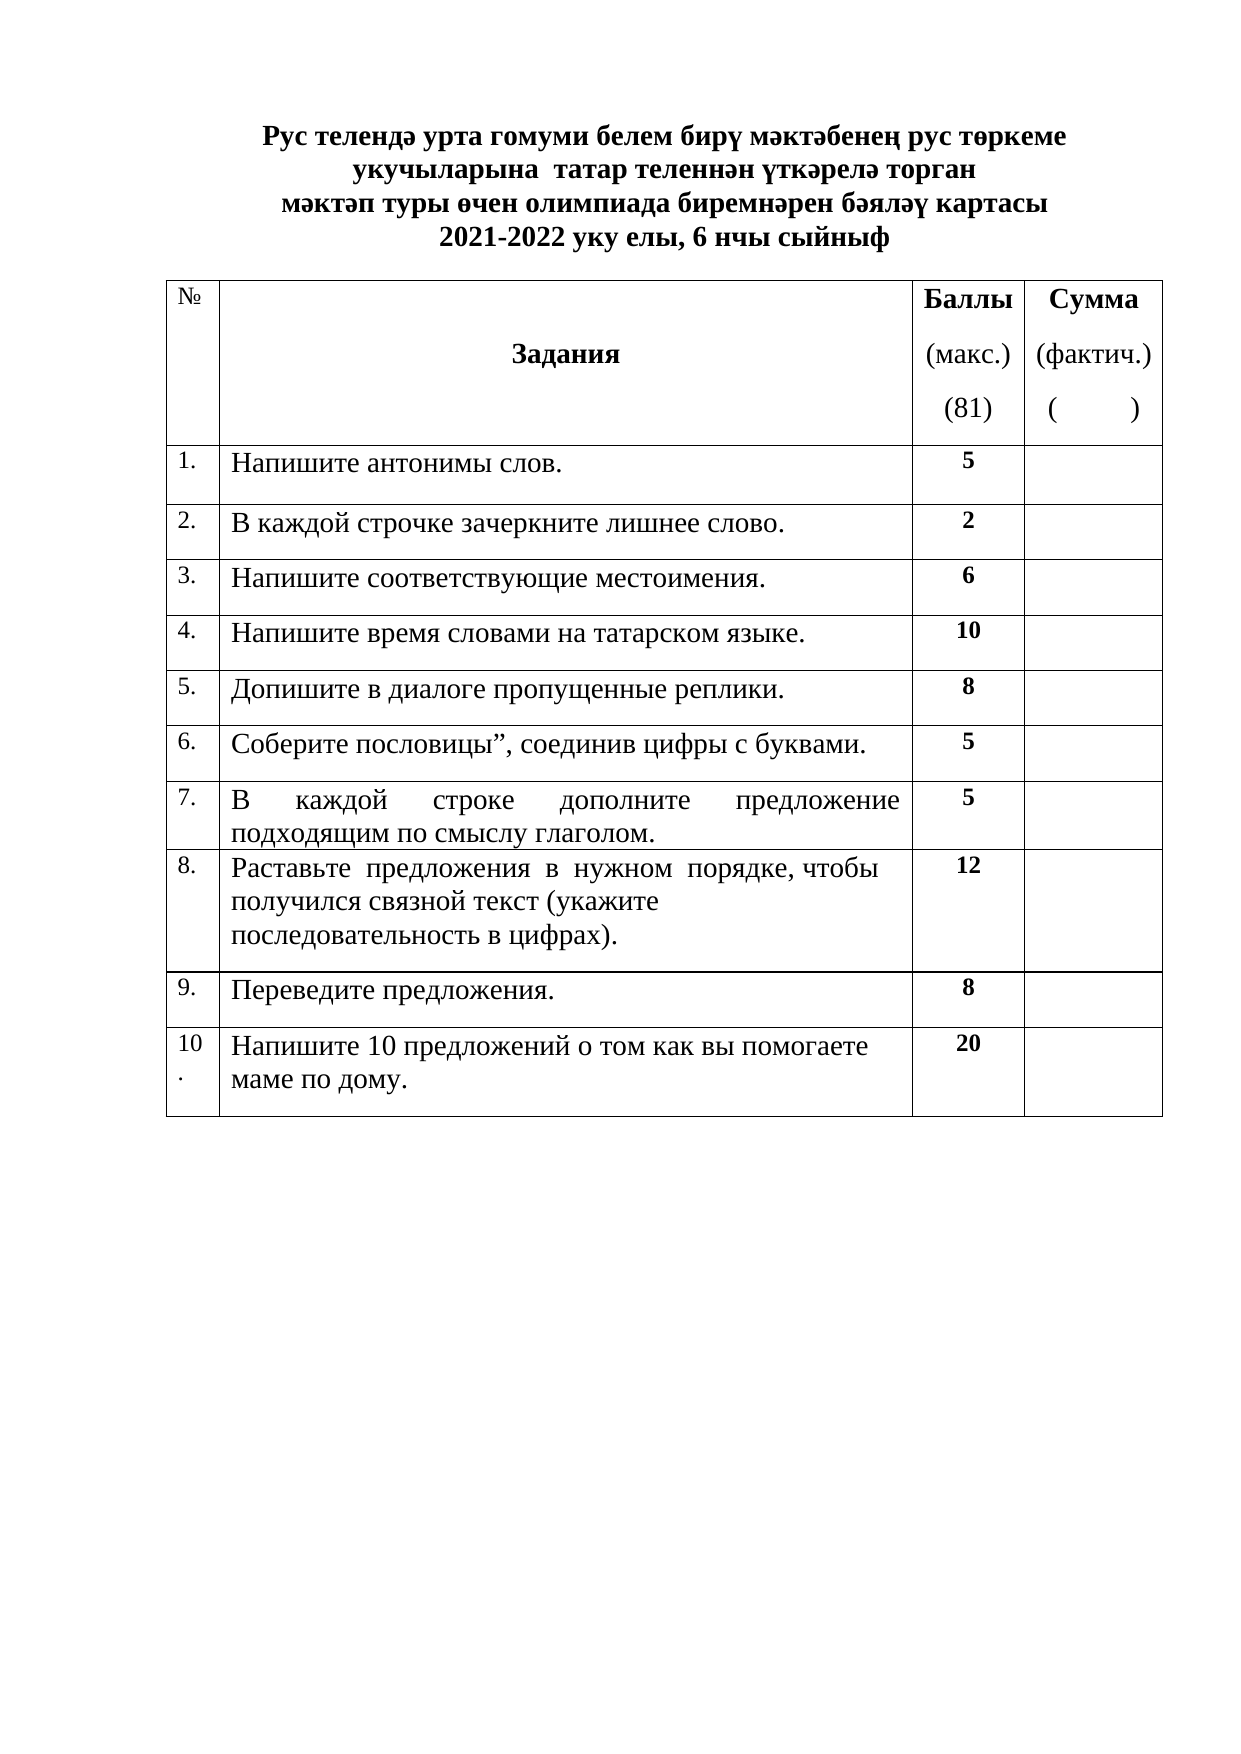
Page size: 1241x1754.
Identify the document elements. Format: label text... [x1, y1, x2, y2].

table_cell Переведите предложения. [220, 973, 912, 1027]
table_cell 5 [913, 446, 1024, 504]
table_cell [1025, 726, 1162, 781]
table_cell [1025, 671, 1162, 725]
table_cell 5. [167, 671, 219, 725]
table_cell Соберите пословицы”, соединив цифры с буквами. [220, 726, 912, 781]
table_cell [1025, 560, 1162, 614]
text 2021-2022 уку елы, 6 нчы сыйныф [177, 219, 1152, 252]
table_cell [1025, 505, 1162, 559]
table_cell 8 [913, 671, 1024, 725]
table_cell Напишите время словами на татарском языке. [220, 616, 912, 670]
table_cell 6. [167, 726, 219, 781]
text мәктәп туры өчен олимпиада биремнәрен бәяләү картасы [177, 185, 1152, 219]
table_header Задания [220, 281, 912, 444]
table_cell Раставьте предложения в нужном порядке, чтобы получился связной текст (укажите последовательность в цифрах). [220, 850, 912, 971]
table_cell Допишите в диалоге пропущенные реплики. [220, 671, 912, 725]
table_cell 6 [913, 560, 1024, 614]
table_cell 12 [913, 850, 1024, 971]
table_cell 20 [913, 1028, 1024, 1116]
table_cell 7. [167, 782, 219, 849]
table_cell В каждой строчке зачеркните лишнее слово. [220, 505, 912, 559]
table_cell [1025, 782, 1162, 849]
table_cell Напишите антонимы слов. [220, 446, 912, 504]
table_cell [1025, 616, 1162, 670]
table_cell 5 [913, 726, 1024, 781]
table_cell 4. [167, 616, 219, 670]
table_cell 8 [913, 973, 1024, 1027]
table_cell [1025, 850, 1162, 971]
table_cell 10. [167, 1028, 219, 1116]
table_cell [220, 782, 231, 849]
table_cell 5 [913, 782, 1024, 849]
table_cell [1025, 446, 1162, 504]
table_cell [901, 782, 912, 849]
table_cell [1025, 973, 1162, 1027]
table_cell 2. [167, 505, 219, 559]
table_cell 1. [167, 446, 219, 504]
table_cell Напишите соответствующие местоимения. [220, 560, 912, 614]
table_cell 10 [913, 616, 1024, 670]
table_cell [1025, 1028, 1162, 1116]
table_header № [167, 281, 219, 444]
table_cell 8. [167, 850, 219, 971]
table_cell Напишите 10 предложений о том как вы помогаете маме по дому. [220, 1028, 912, 1116]
text Рус телендә урта гомуми белем бирү мәктәбенең рус төркеме укучыларына татар теленнән үткәрелә торган [177, 118, 1152, 185]
table_cell 3. [167, 560, 219, 614]
table_header Сумма (фактич.) ( ) [1025, 281, 1162, 444]
table_header Баллы (макс.) (81) [913, 281, 1024, 444]
table_cell 2 [913, 505, 1024, 559]
table_cell 9. [167, 973, 219, 1027]
